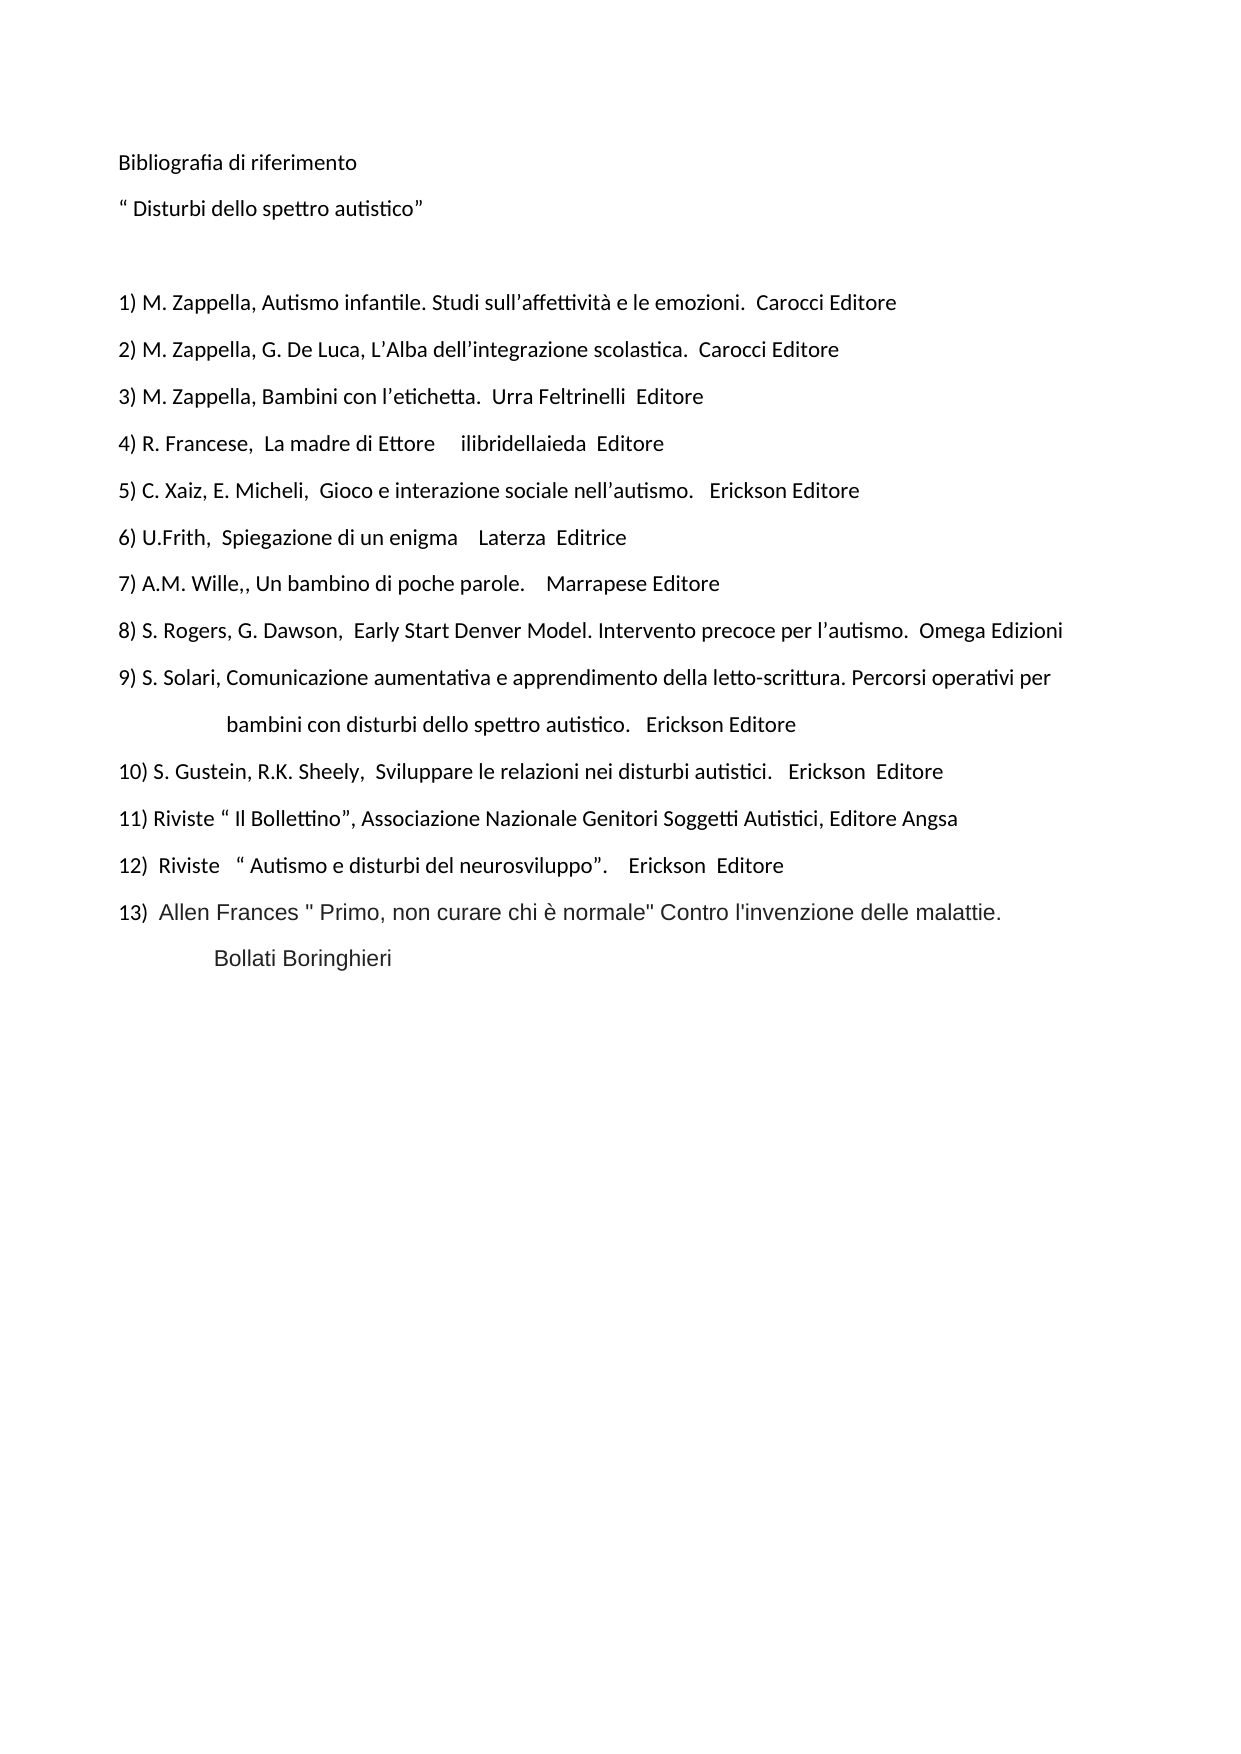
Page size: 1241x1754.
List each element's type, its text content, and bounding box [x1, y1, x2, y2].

text Bollati Boringhieri [118, 944, 1122, 971]
text 4) R. Francese, La madre di Ettore ilibridellaieda Editore [118, 429, 1122, 457]
text “ Disturbi dello spettro autistico” [118, 194, 1122, 222]
text 6) U.Frith, Spiegazione di un enigma Laterza Editrice [118, 523, 1122, 551]
text 8) S. Rogers, G. Dawson, Early Start Denver Model. Intervento precoce per l’autismo. Omega Edizioni [118, 616, 1122, 644]
text 5) C. Xaiz, E. Micheli, Gioco e interazione sociale nell’autismo. Erickson Editore [118, 476, 1122, 504]
text 3) M. Zappella, Bambini con l’etichetta. Urra Feltrinelli Editore [118, 382, 1122, 410]
text 13) Allen Frances " Primo, non curare chi è normale" Contro l'invenzione delle malattie. [118, 898, 1122, 926]
text 11) Riviste “ Il Bollettino”, Associazione Nazionale Genitori Soggetti Autistici, Editore Angsa [118, 804, 1122, 832]
text Bibliografia di riferimento [118, 148, 1122, 176]
text bambini con disturbi dello spettro autistico. Erickson Editore [118, 710, 1122, 738]
text 7) A.M. Wille,, Un bambino di poche parole. Marrapese Editore [118, 569, 1122, 597]
text 10) S. Gustein, R.K. Sheely, Sviluppare le relazioni nei disturbi autistici. Erickson Editore [118, 757, 1122, 785]
text 9) S. Solari, Comunicazione aumentativa e apprendimento della letto-scrittura. Percorsi operativi per [118, 663, 1122, 691]
text 2) M. Zappella, G. De Luca, L’Alba dell’integrazione scolastica. Carocci Editore [118, 335, 1122, 363]
text 12) Riviste “ Autismo e disturbi del neurosviluppo”. Erickson Editore [118, 851, 1122, 879]
text 1) M. Zappella, Autismo infantile. Studi sull’affettività e le emozioni. Carocci Editore [118, 288, 1122, 316]
